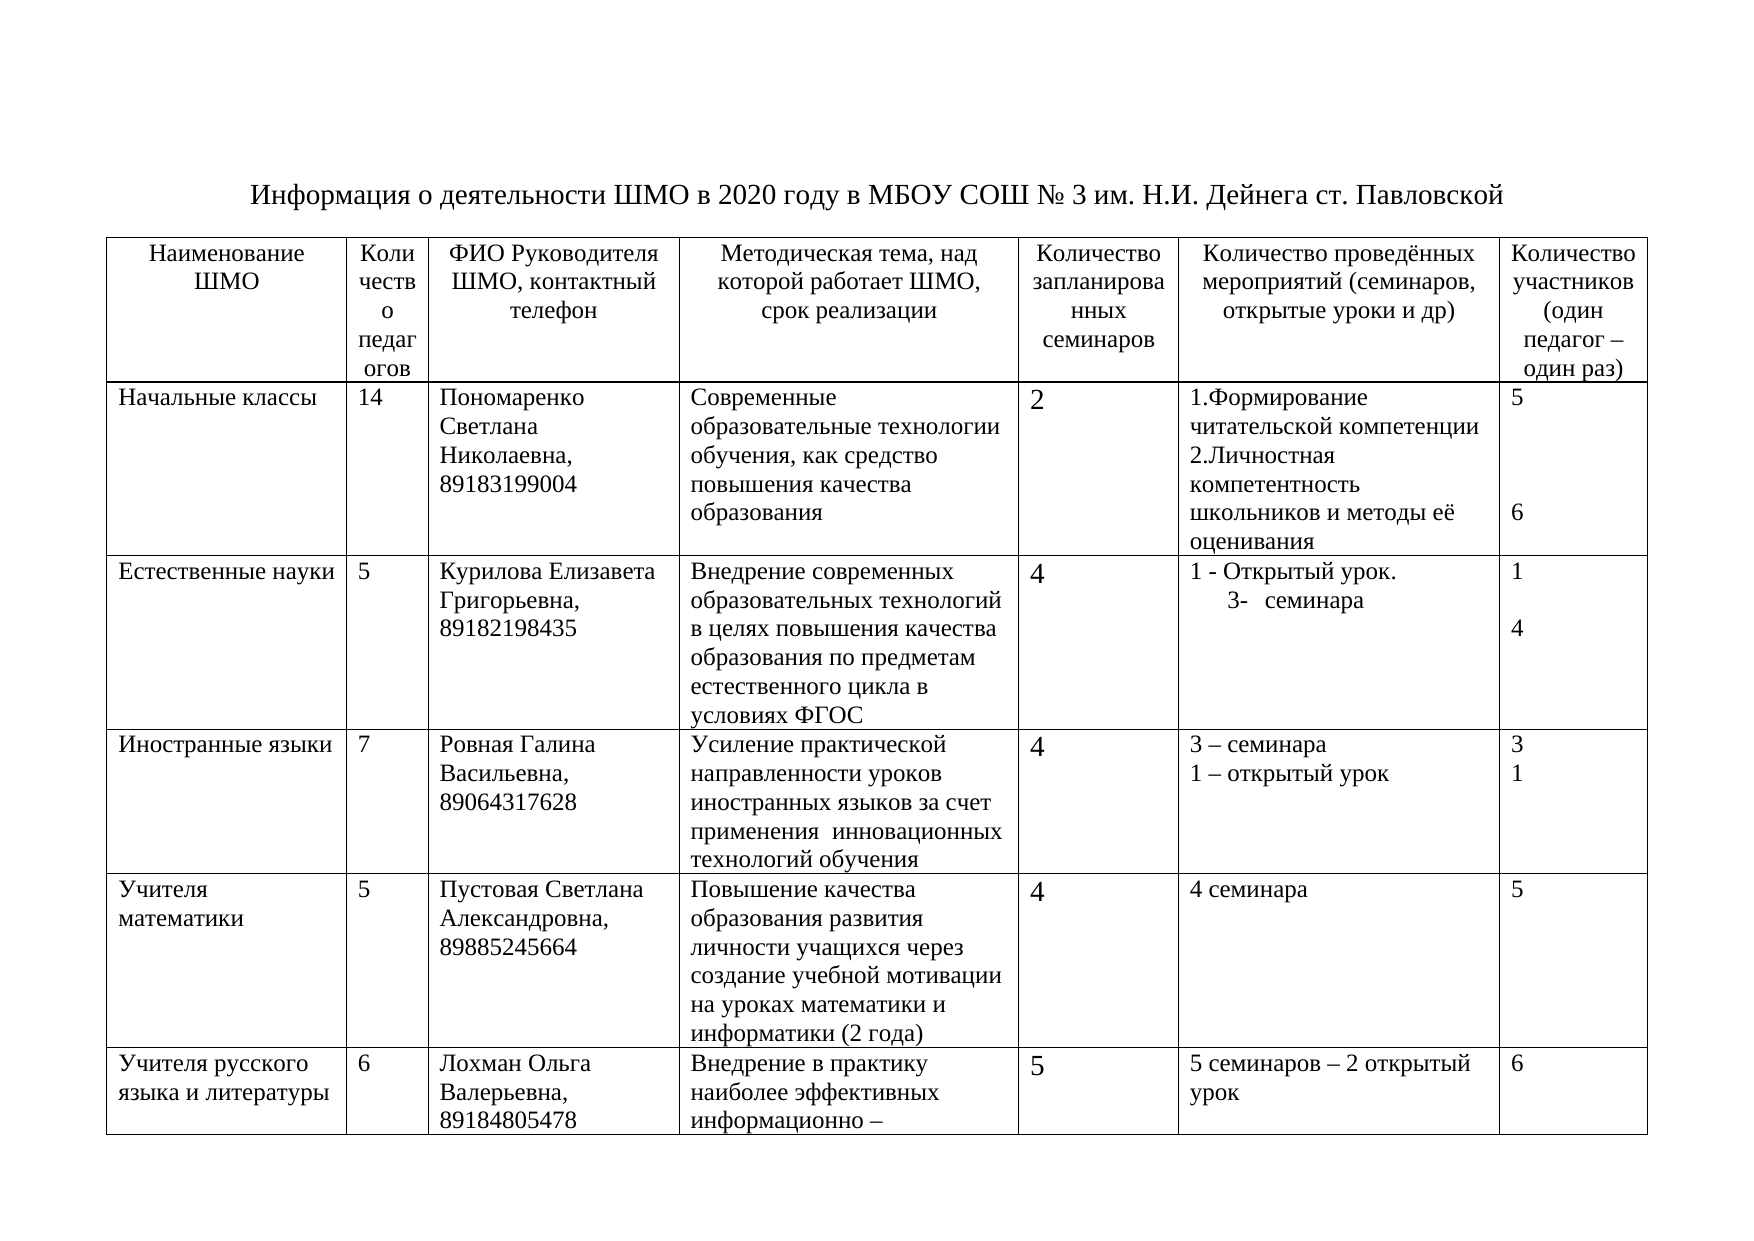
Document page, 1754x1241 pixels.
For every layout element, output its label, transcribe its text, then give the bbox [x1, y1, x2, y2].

table_cell 1 4 [1500, 556, 1647, 728]
table_cell 4 семинара [1179, 874, 1499, 1047]
table_cell Усиление практической направленности уроков иностранных языков за счет применения инновационных технологий обучения [680, 730, 1018, 873]
table_cell Учителя математики [107, 874, 346, 1047]
table_header Наименование ШМО [107, 238, 346, 381]
table_cell 4 [1019, 874, 1178, 1047]
table_cell Курилова Елизавета Григорьевна, 89182198435 [429, 556, 679, 728]
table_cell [107, 1048, 346, 1134]
table_cell Современные образовательные технологии обучения, как средство повышения качества образования [680, 383, 1018, 555]
table_cell Естественные науки [107, 556, 346, 728]
table_cell 5 [1019, 1048, 1178, 1134]
table_cell 4 [1019, 730, 1178, 873]
table_cell 7 [347, 730, 428, 873]
table_cell 1 - Открытый урок. семинара [1179, 556, 1499, 728]
table_cell Повышение качества образования развития личности учащихся через создание учебной мотивации на уроках математики и информатики (2 года) [680, 874, 1018, 1047]
table_header ФИО Руководителя ШМО, контактный телефон [429, 238, 679, 381]
table_cell 6 [1500, 1048, 1647, 1134]
table_header Количество проведённых мероприятий (семинаров, открытые уроки и др) [1179, 238, 1499, 381]
table_cell 5 [347, 874, 428, 1047]
table_cell Внедрение современных образовательных технологий в целях повышения качества образования по предметам естественного цикла в условиях ФГОС [680, 556, 1018, 728]
table_cell Пономаренко Светлана Николаевна, 89183199004 [429, 383, 679, 555]
table_header Количество участников (один педагог – один раз) [1500, 238, 1647, 381]
table_cell 4 [1019, 556, 1178, 728]
table_cell Начальные классы [107, 383, 346, 555]
table_header Количество запланированных семинаров [1019, 238, 1178, 381]
text Информация о деятельности ШМО в 2020 году в МБОУ СОШ № 3 им. Н.И. Дейнега ст. Павловской [118, 177, 1636, 211]
table_cell Иностранные языки [107, 730, 346, 873]
table_cell 3 – семинара 1 – открытый урок [1179, 730, 1499, 873]
table_cell 1.Формирование читательской компетенции 2.Личностная компетентность школьников и методы её оценивания [1179, 383, 1499, 555]
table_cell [429, 1048, 679, 1134]
table_header Количество педагогов [347, 238, 428, 381]
table_header Методическая тема, над которой работает ШМО, срок реализации [680, 238, 1018, 381]
table_cell 3 1 [1500, 730, 1647, 873]
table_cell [1179, 1048, 1499, 1134]
table_cell 5 6 [1500, 383, 1647, 555]
table_cell 5 [1500, 874, 1647, 1047]
table_cell Пустовая Светлана Александровна, 89885245664 [429, 874, 679, 1047]
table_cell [680, 1048, 1018, 1134]
table_cell 6 [347, 1048, 428, 1134]
table_cell 2 [1019, 383, 1178, 555]
table_cell 5 [347, 556, 428, 728]
table_cell Ровная Галина Васильевна, 89064317628 [429, 730, 679, 873]
table_cell 14 [347, 383, 428, 555]
